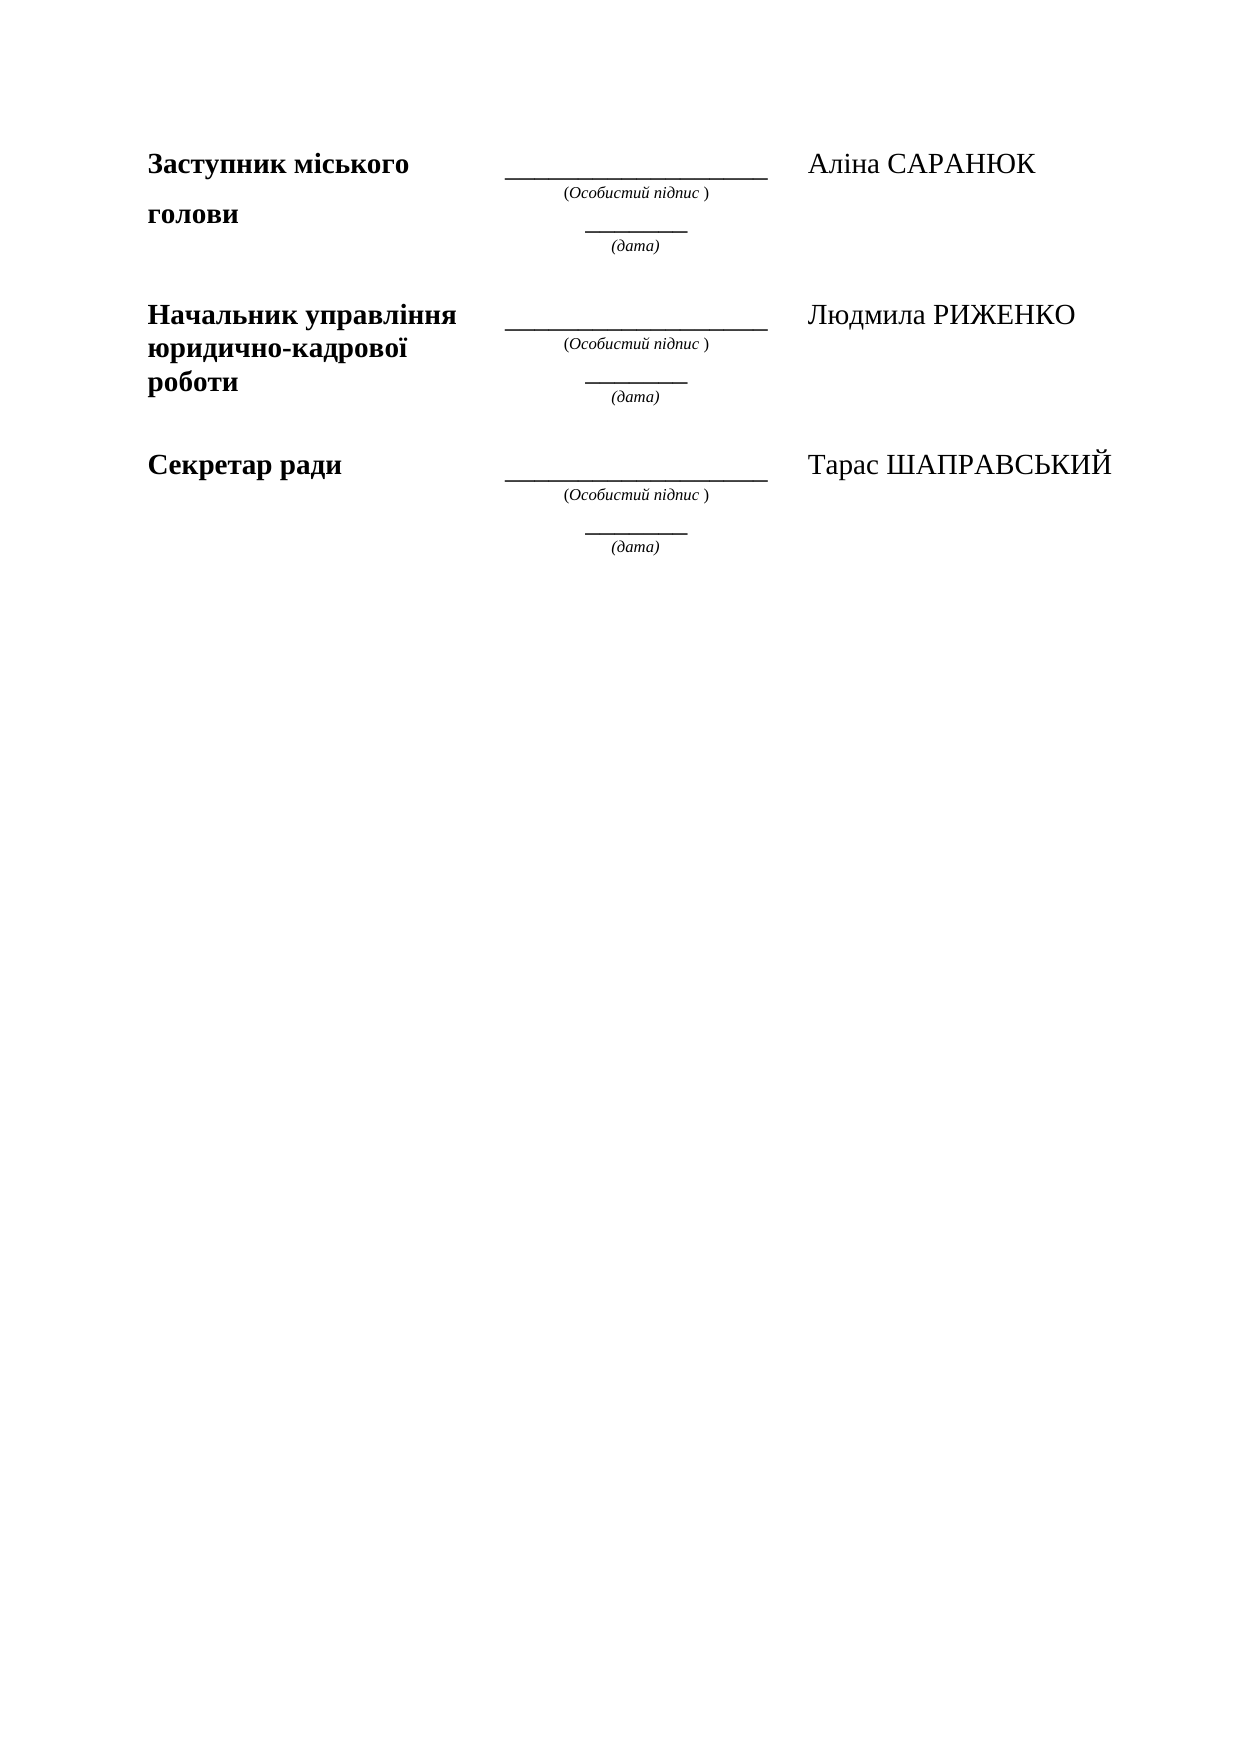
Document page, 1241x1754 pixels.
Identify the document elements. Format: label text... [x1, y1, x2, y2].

table_cell Начальник управління юридично-кадрової роботи [136, 297, 476, 447]
table_cell Секретар ради [136, 448, 476, 598]
table_cell __________________ (Особистий підпис ) _______ (дата) [476, 297, 796, 447]
table_cell Тарас ШАПРАВСЬКИЙ [796, 448, 1163, 598]
table_header Заступник міського голови [136, 146, 476, 297]
table_header Аліна САРАНЮК [796, 146, 1163, 297]
table_cell __________________ (Особистий підпис ) _______ (дата) [476, 448, 796, 598]
table_header __________________ (Особистий підпис ) _______ (дата) [476, 146, 796, 297]
table_cell Людмила РИЖЕНКО [796, 297, 1163, 447]
